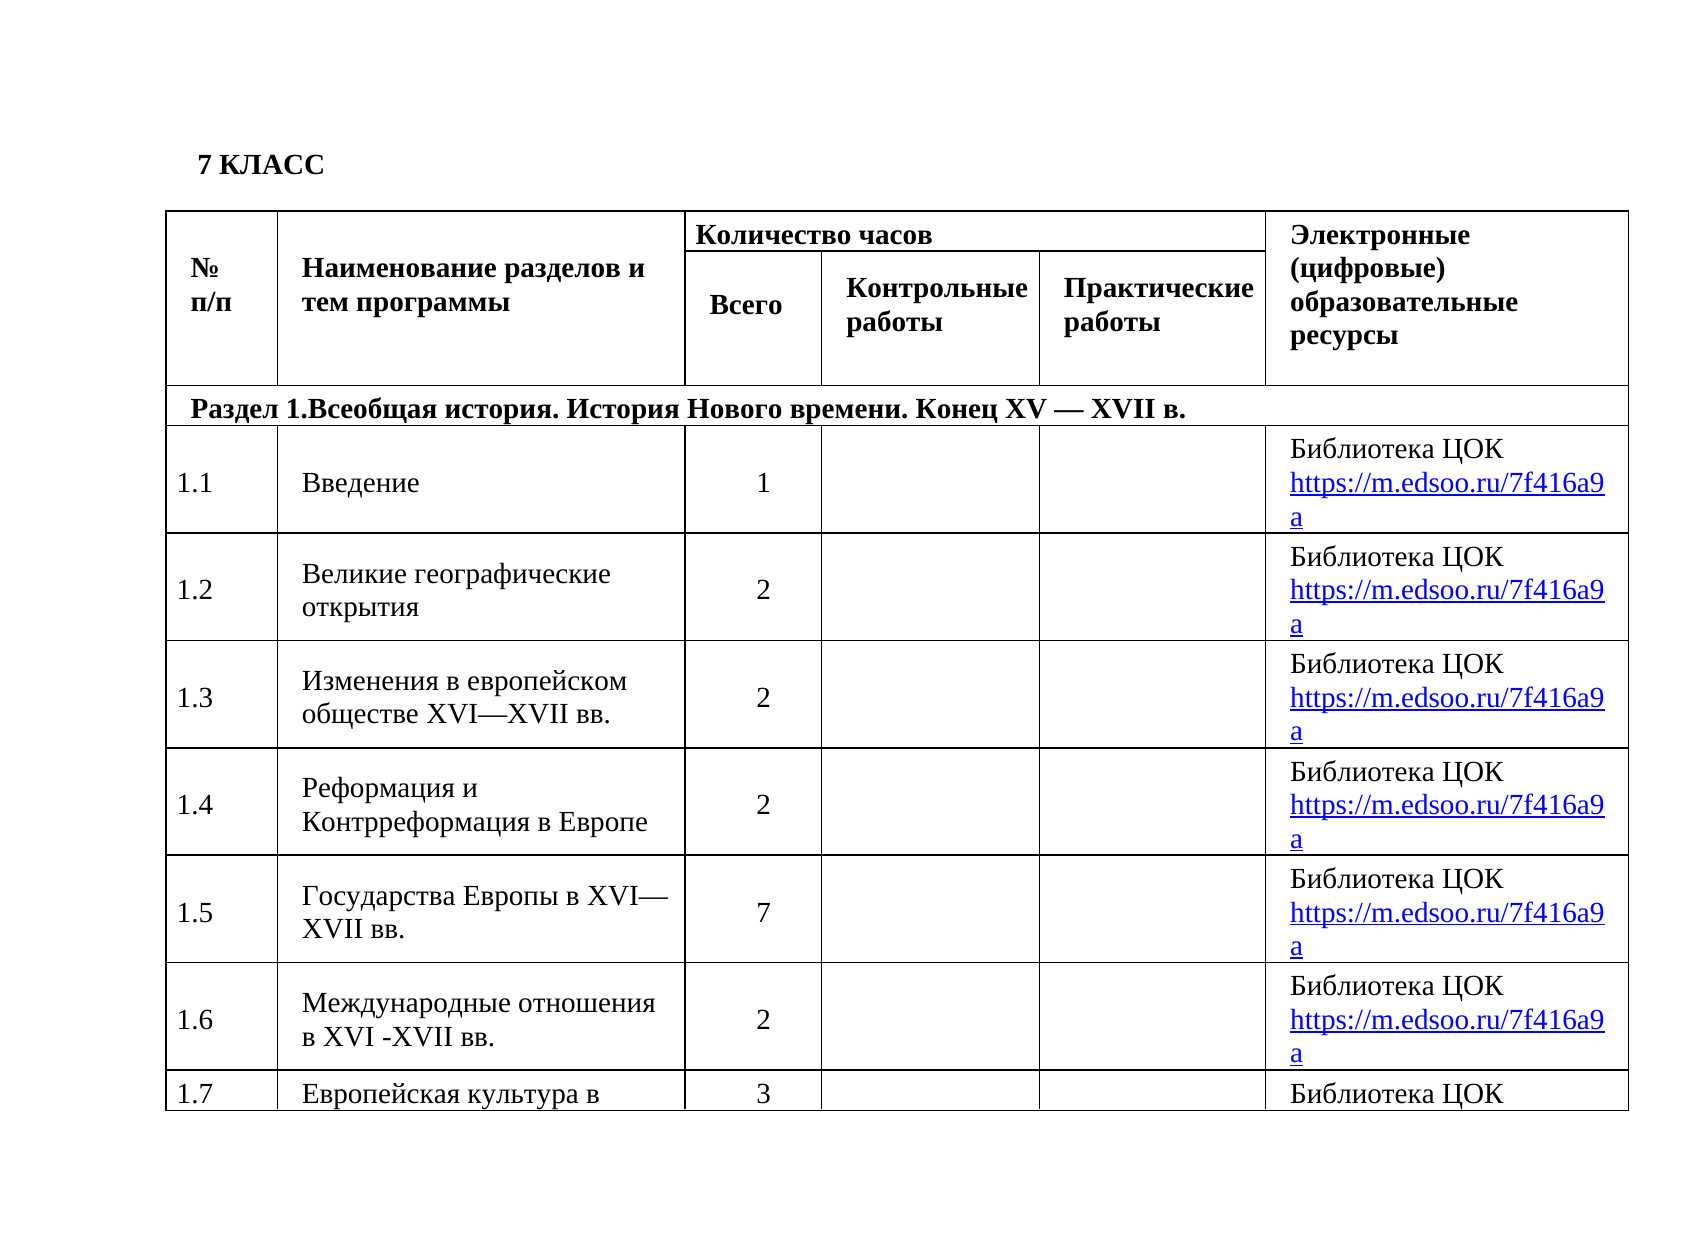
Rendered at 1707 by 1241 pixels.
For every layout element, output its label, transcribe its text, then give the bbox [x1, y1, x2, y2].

table_cell [822, 749, 1039, 854]
table_header Наименование разделов и тем программы [278, 212, 684, 384]
table_cell 2 [686, 749, 821, 854]
table_cell Реформация и Контрреформация в Европе [278, 749, 684, 854]
table_cell Государства Европы в XVI—XVII вв. [278, 856, 684, 962]
table_cell [1040, 641, 1265, 747]
table_cell [1040, 749, 1265, 854]
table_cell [1266, 963, 1628, 1069]
table_cell 2 [686, 641, 821, 747]
table_cell Международные отношения в XVI -XVII вв. [278, 963, 684, 1069]
table_cell Всего [686, 252, 821, 384]
table_cell 2 [686, 963, 821, 1069]
table_cell [1040, 1071, 1265, 1109]
table_cell 1 [686, 426, 821, 532]
table_cell 1.7 [167, 1071, 277, 1109]
table_cell [822, 534, 1039, 639]
table_cell Практические работы [1040, 252, 1265, 384]
table_cell 7 [686, 856, 821, 962]
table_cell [1266, 1071, 1628, 1109]
table_cell Контрольные работы [822, 252, 1039, 384]
table_cell Библиотека ЦОК https://m.edsoo.ru/7f416a9a [1266, 426, 1628, 532]
table_cell [1040, 426, 1265, 532]
table_cell 1.2 [167, 534, 277, 639]
table_header Электронные (цифровые) образовательные ресурсы [1266, 212, 1628, 384]
table_header № п/п [167, 212, 277, 384]
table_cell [278, 1071, 684, 1109]
text 7 КЛАСС [190, 147, 1618, 181]
table_cell [1040, 856, 1265, 962]
table_cell 2 [686, 534, 821, 639]
table_header Количество часов [686, 212, 1265, 250]
table_cell Библиотека ЦОК https://m.edsoo.ru/7f416a9a [1266, 856, 1628, 962]
table_cell [822, 641, 1039, 747]
table_cell [822, 856, 1039, 962]
table_cell Раздел 1.Всеобщая история. История Нового времени. Конец XV — XVII в. [167, 386, 1628, 425]
table_cell 1.1 [167, 426, 277, 532]
table_cell Библиотека ЦОК https://m.edsoo.ru/7f416a9a [1266, 749, 1628, 854]
table_cell [822, 1071, 1039, 1109]
table_cell Великие географические открытия [278, 534, 684, 639]
table_cell [822, 963, 1039, 1069]
table_cell Библиотека ЦОК https://m.edsoo.ru/7f416a9a [1266, 534, 1628, 639]
table_cell 1.6 [167, 963, 277, 1069]
table_cell [1040, 534, 1265, 639]
table_cell 3 [686, 1071, 821, 1109]
table_cell Библиотека ЦОК https://m.edsoo.ru/7f416a9a [1266, 641, 1628, 747]
table_cell 1.4 [167, 749, 277, 854]
table_cell Введение [278, 426, 684, 532]
table_cell [1040, 963, 1265, 1069]
table_cell Изменения в европейском обществе XVI—XVII вв. [278, 641, 684, 747]
table_cell 1.5 [167, 856, 277, 962]
table_cell 1.3 [167, 641, 277, 747]
table_cell [822, 426, 1039, 532]
